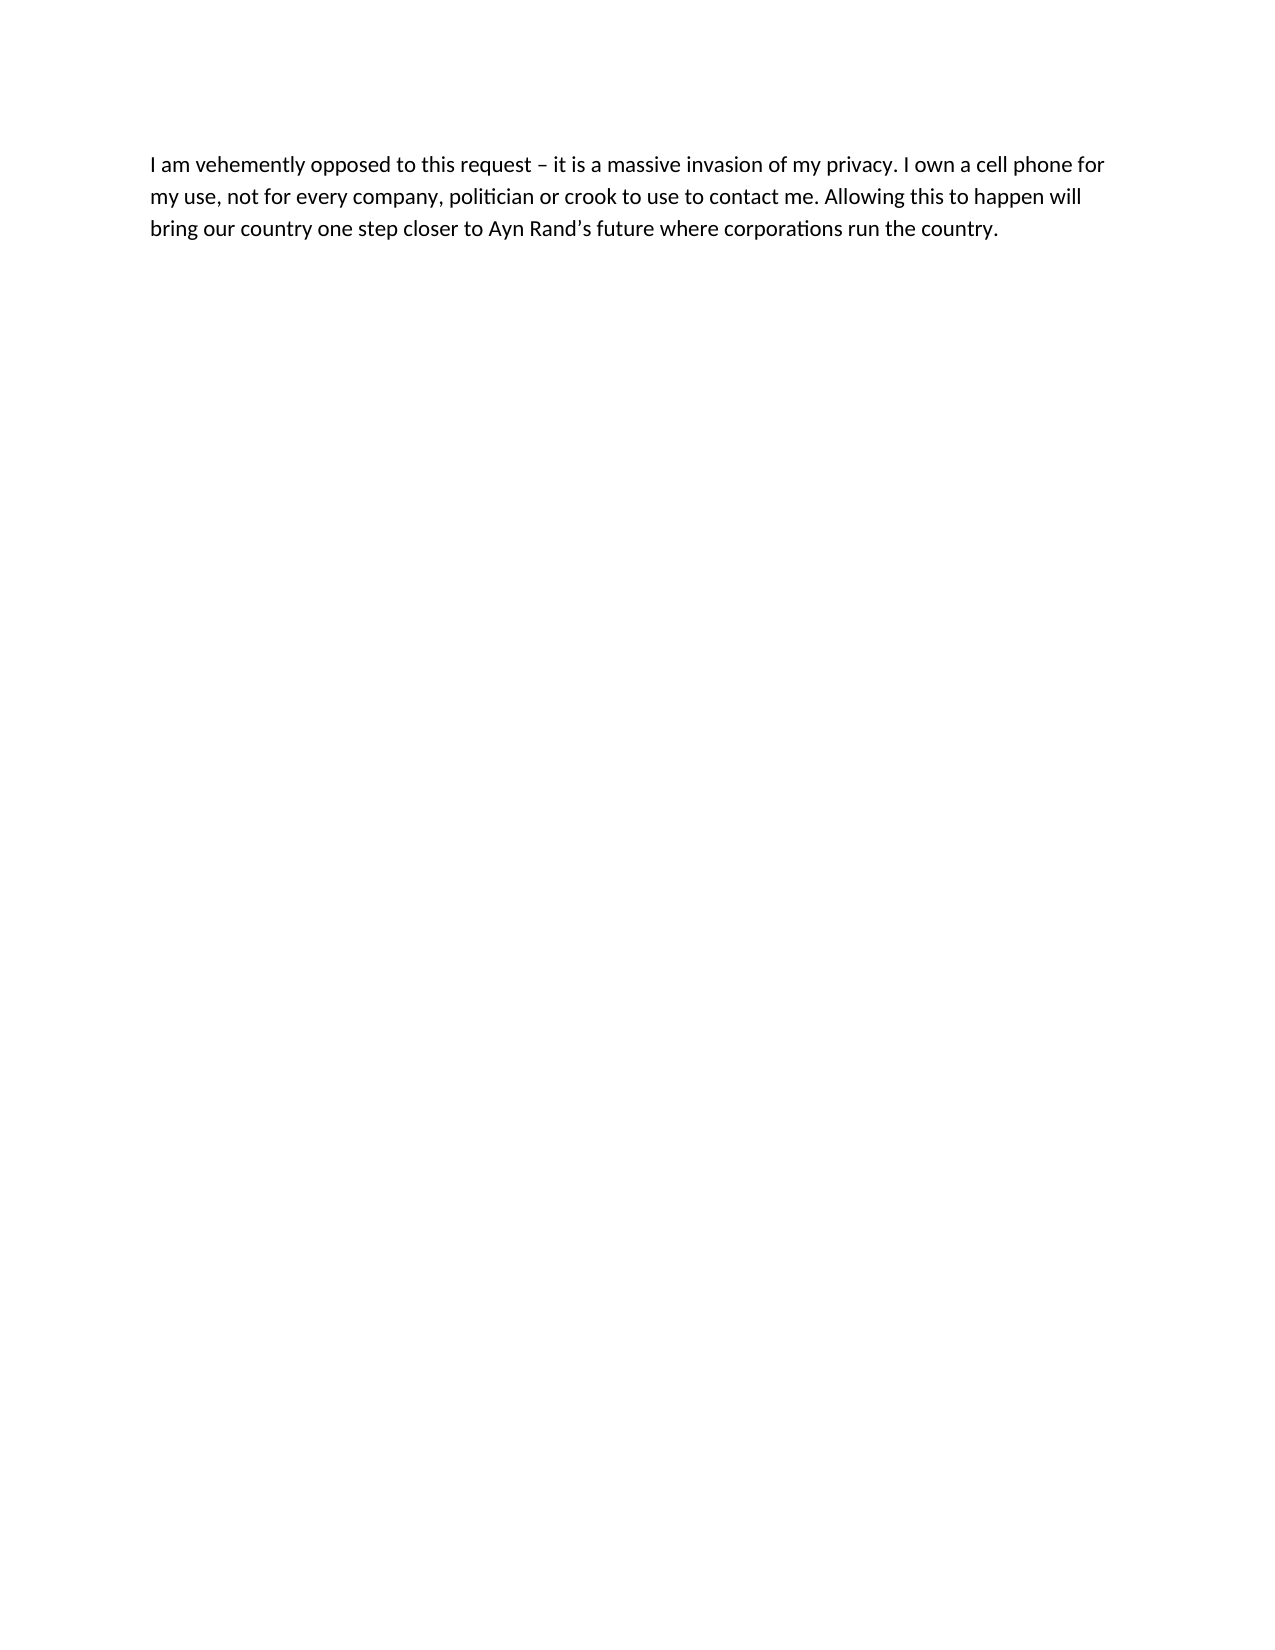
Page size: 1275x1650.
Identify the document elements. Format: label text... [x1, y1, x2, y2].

text I am vehemently opposed to this request – it is a massive invasion of my privacy. I own a cell phone for my use, not for every company, politician or crook to use to contact me. Allowing this to happen will bring our country one step closer to Ayn Rand’s future where corporations run the country. [150, 150, 1125, 242]
